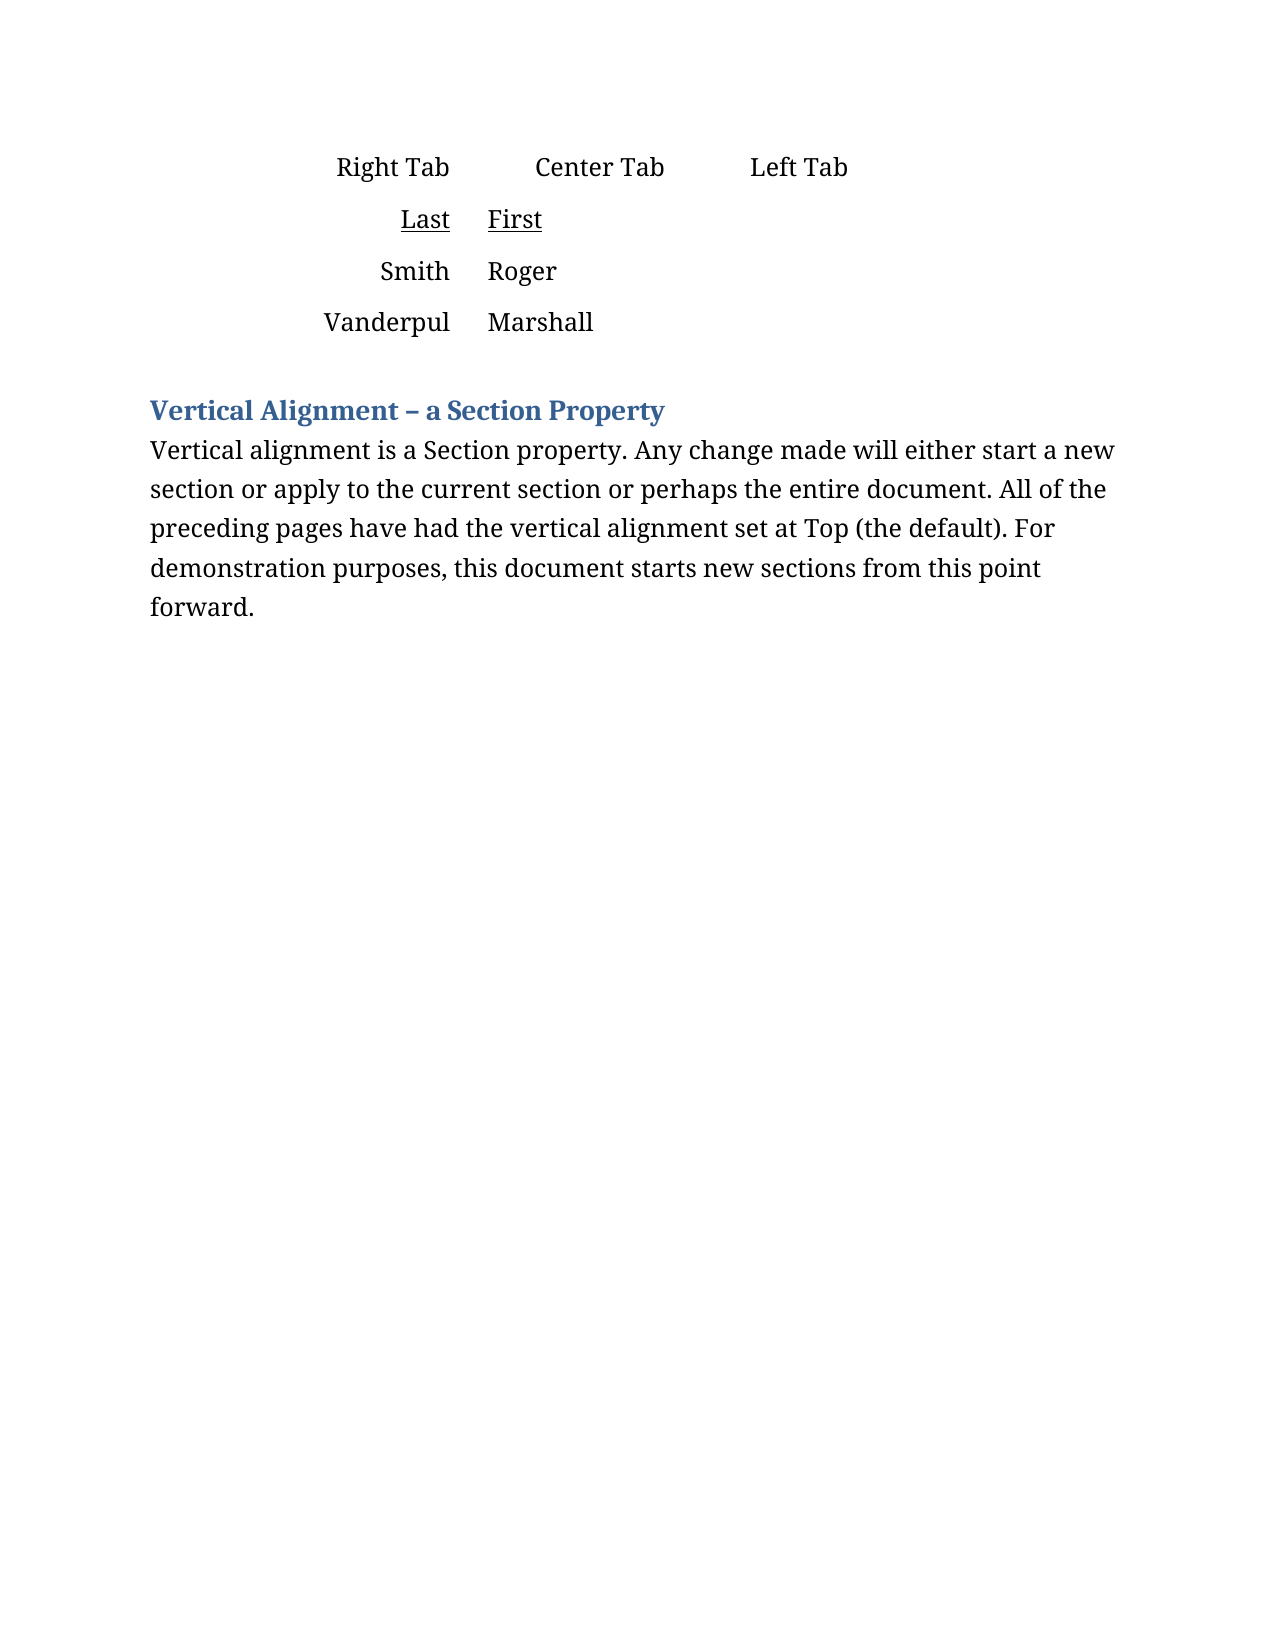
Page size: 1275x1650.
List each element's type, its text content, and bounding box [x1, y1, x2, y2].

text Vertical alignment is a Section property. Any change made will either start a new section or apply to the current section or perhaps the entire document. All of the preceding pages have had the vertical alignment set at Top (the default). For demonstration purposes, this document starts new sections from this point forward. [150, 433, 1125, 623]
text Vanderpul Marshall [150, 305, 1125, 339]
text Smith Roger [150, 253, 1125, 287]
text Last First [150, 202, 1125, 236]
subtitle Vertical Alignment – a Section Property [150, 394, 1125, 428]
text Right Tab Center Tab Left Tab [150, 150, 1125, 184]
